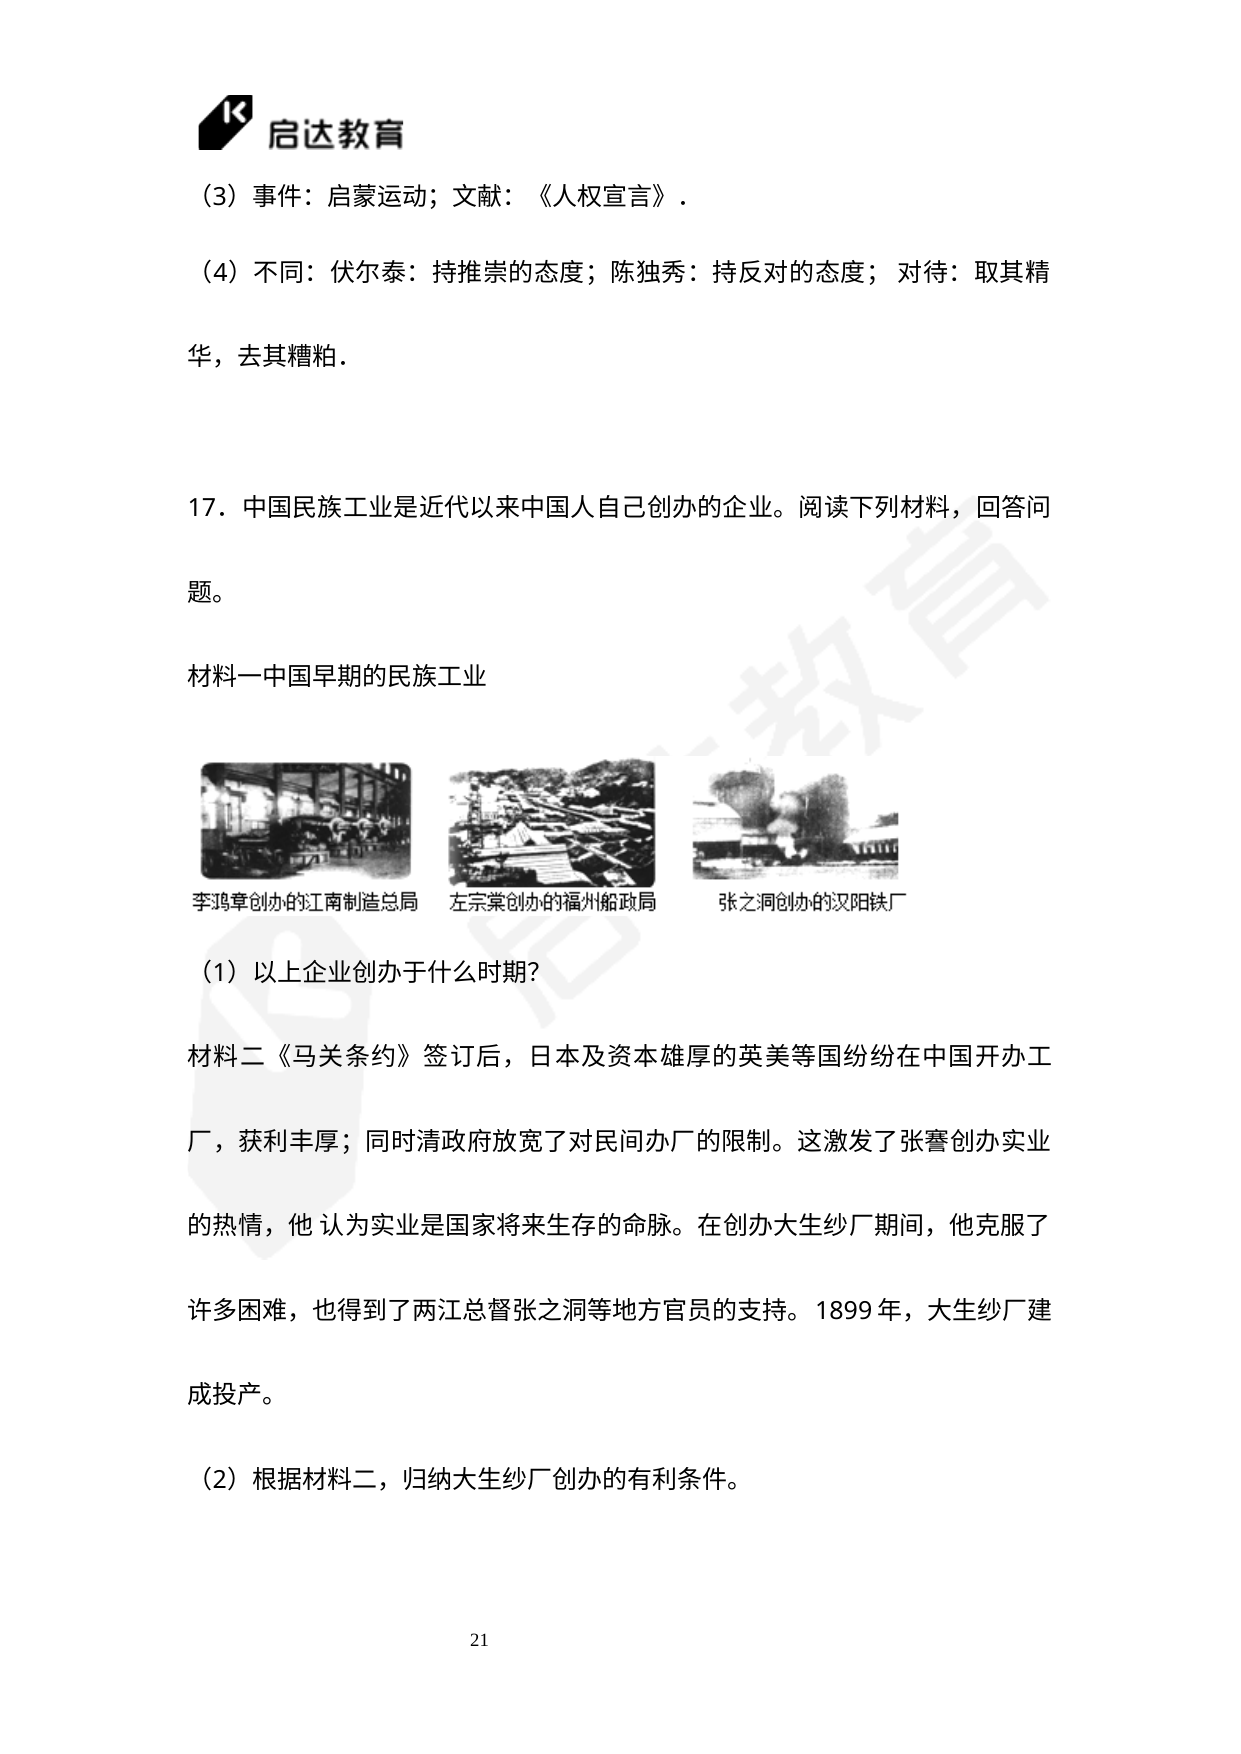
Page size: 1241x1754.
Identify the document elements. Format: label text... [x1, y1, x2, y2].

picture [187, 756, 911, 916]
picture [198, 95, 404, 150]
text （4）不同：伏尔泰：持推崇的态度；陈独秀：持反对的态度； 对待：取其精华，去其糟粕． [187, 238, 1053, 387]
text （3）事件：启蒙运动；文献：《人权宣言》． [187, 162, 1053, 227]
